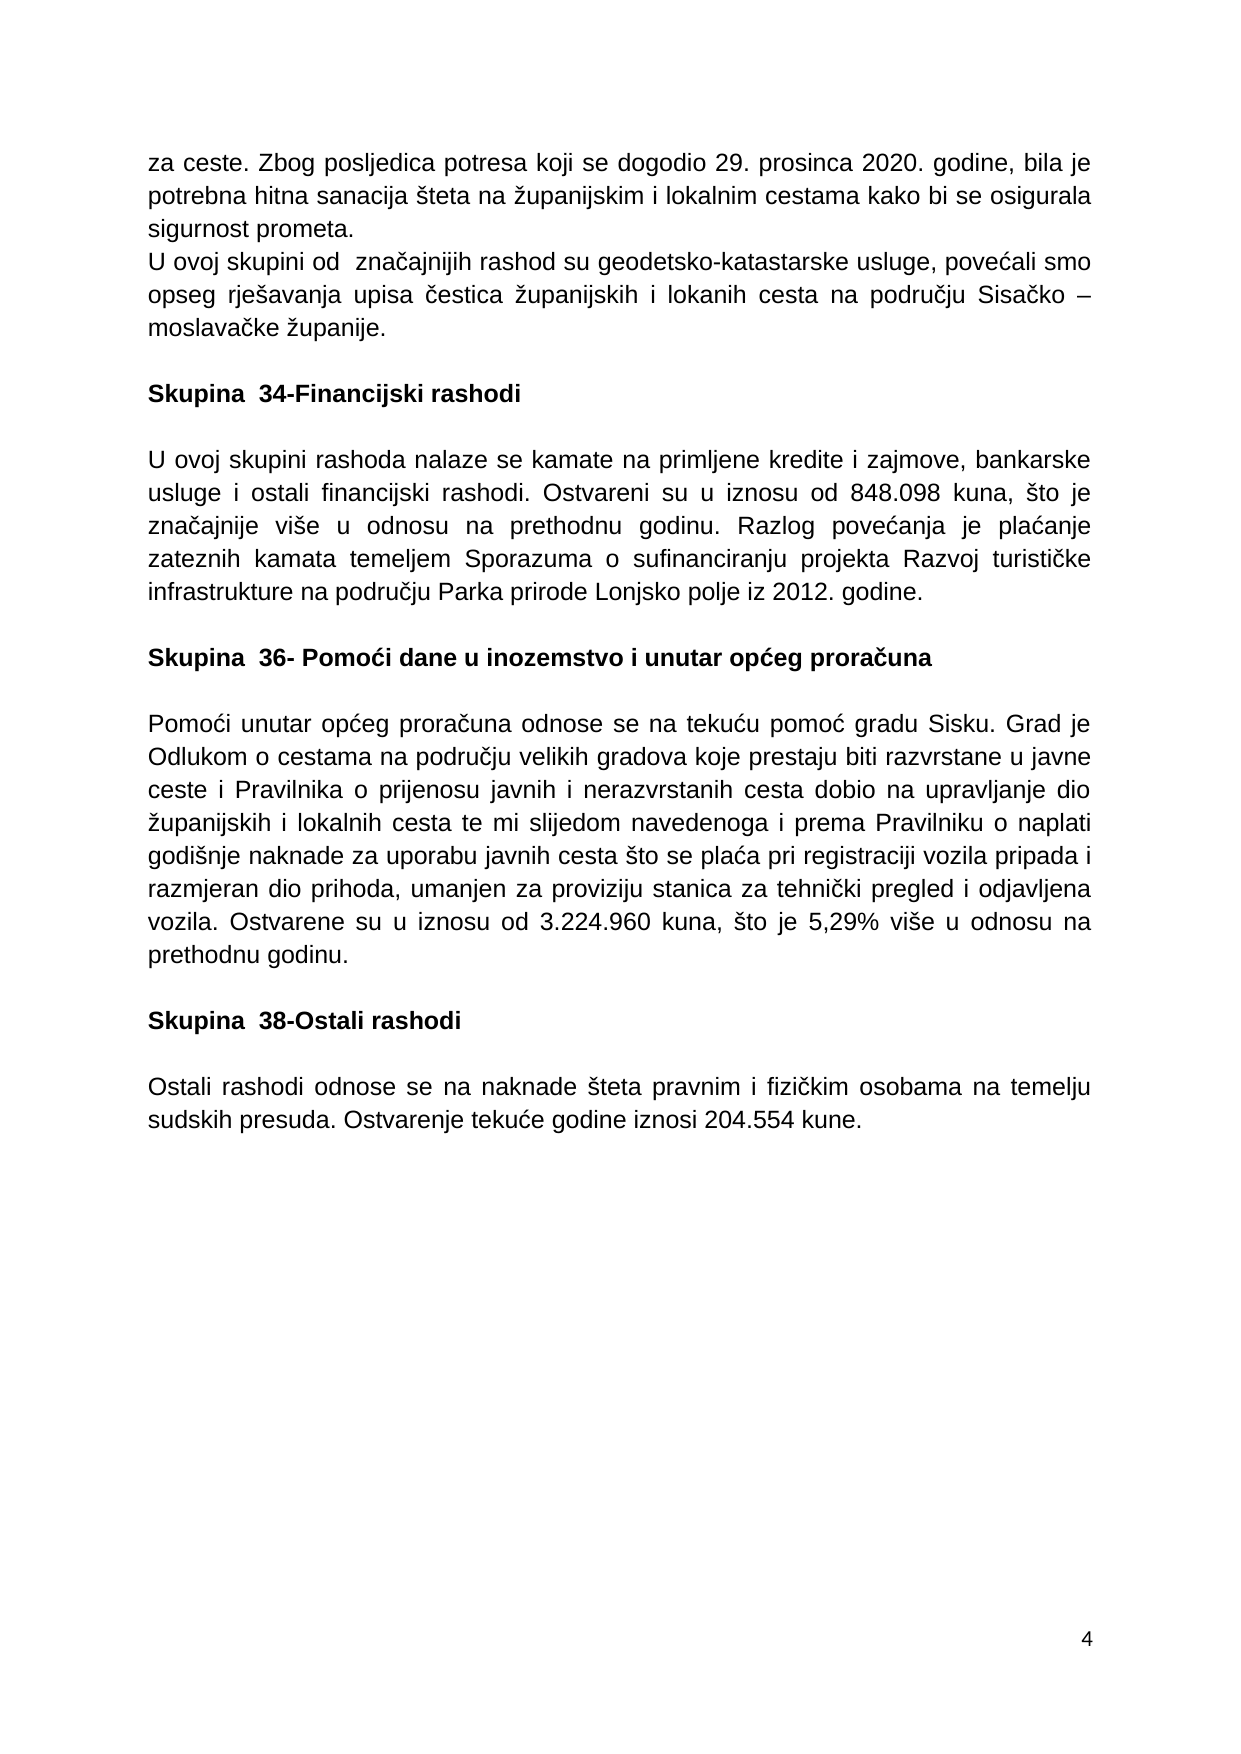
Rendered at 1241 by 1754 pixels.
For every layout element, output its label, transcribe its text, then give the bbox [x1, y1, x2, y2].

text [148, 148, 1093, 242]
text Skupina 38-Ostali rashodi [148, 1006, 1093, 1035]
text U ovoj skupini rashoda nalaze se kamate na primljene kredite i zajmove, bankarske usluge i ostali financijski rashodi. Ostvareni su u iznosu od 848.098 kuna, što je značajnije više u odnosu na prethodnu godinu. Razlog povećanja je plaćanje zateznih kamata temeljem Sporazuma o sufinanciranju projekta Razvoj turističke infrastrukture na području Parka prirode Lonjsko polje iz 2012. godine. [148, 445, 1093, 606]
text Skupina 36- Pomoći dane u inozemstvo i unutar općeg proračuna [148, 643, 1093, 672]
text Skupina 34-Financijski rashodi [148, 379, 1093, 407]
text U ovoj skupini od značajnijih rashod su geodetsko-katastarske usluge, povećali smo opseg rješavanja upisa čestica županijskih i lokanih cesta na području Sisačko – moslavačke županije. [148, 247, 1093, 341]
text Ostali rashodi odnose se na naknade šteta pravnim i fizičkim osobama na temelju sudskih presuda. Ostvarenje tekuće godine iznosi 204.554 kune. [148, 1072, 1093, 1134]
text Pomoći unutar općeg proračuna odnose se na tekuću pomoć gradu Sisku. Grad je Odlukom o cestama na području velikih gradova koje prestaju biti razvrstane u javne ceste i Pravilnika o prijenosu javnih i nerazvrstanih cesta dobio na upravljanje dio županijskih i lokalnih cesta te mi slijedom navedenoga i prema Pravilniku o naplati godišnje naknade za uporabu javnih cesta što se plaća pri registraciji vozila pripada i razmjeran dio prihoda, umanjen za proviziju stanica za tehnički pregled i odjavljena vozila. Ostvarene su u iznosu od 3.224.960 kuna, što je 5,29% više u odnosu na prethodnu godinu. [148, 709, 1093, 969]
